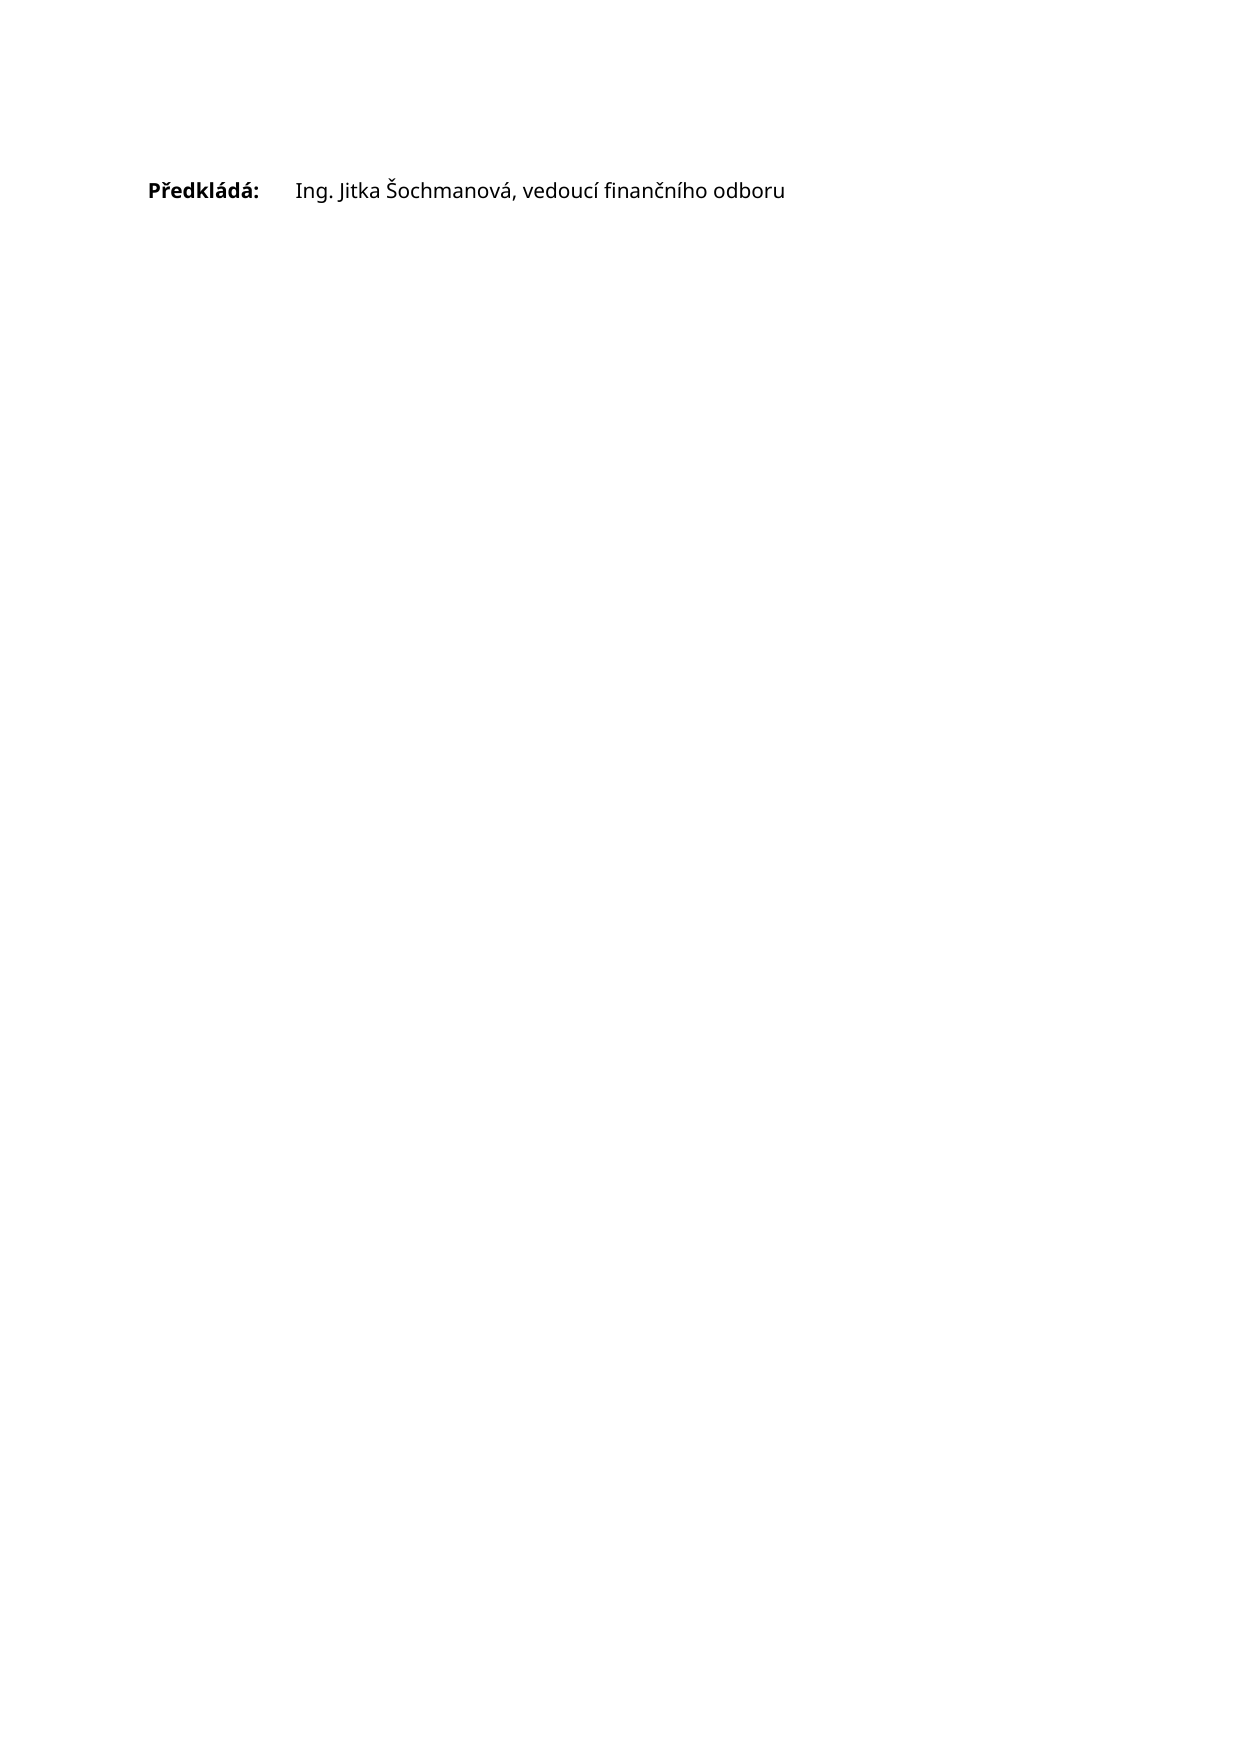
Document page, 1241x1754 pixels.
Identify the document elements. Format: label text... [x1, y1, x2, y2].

text Předkládá: Ing. Jitka Šochmanová, vedoucí finančního odboru [148, 176, 1092, 204]
